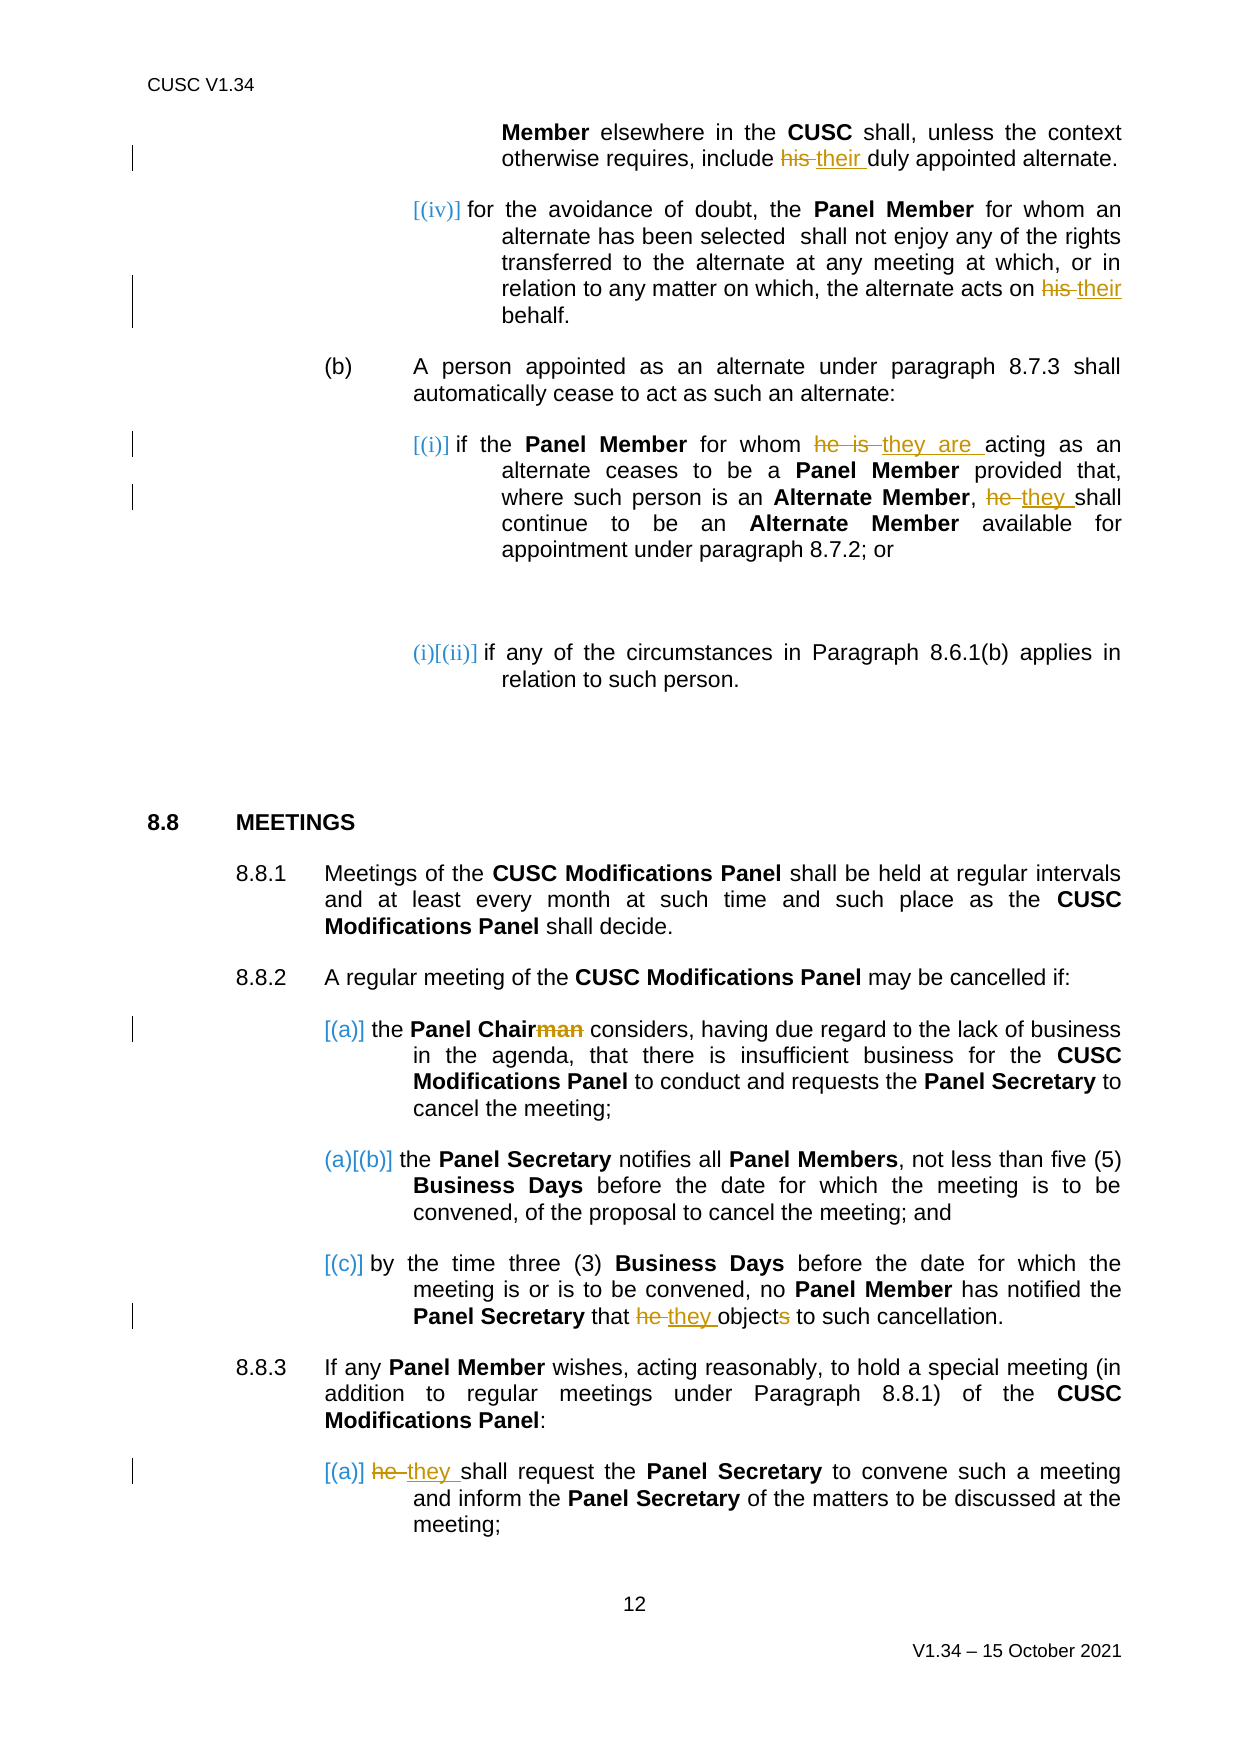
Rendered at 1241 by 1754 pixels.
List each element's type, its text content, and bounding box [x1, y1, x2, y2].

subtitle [413, 118, 1122, 171]
subtitle if the Panel Member for whom acting as an alternate ceases to be a Panel Member provided that, where such person is an Alternate Member, shall continue to be an Alternate Member available for appointment under paragraph 8.7.2; or [413, 431, 1122, 563]
subtitle A regular meeting of the CUSC Modifications Panel may be cancelled if: [236, 964, 1122, 991]
subtitle by the time three (3) Business Days before the date for which the meeting is or is to be convened, no Panel Member has notified the Panel Secretary that object to such cancellation. [324, 1250, 1122, 1329]
subtitle If any Panel Member wishes, acting reasonably, to hold a special meeting (in addition to regular meetings under Paragraph 8.8.1) of the CUSC Modifications Panel: [236, 1354, 1122, 1433]
subtitle for the avoidance of doubt, the Panel Member for whom an alternate has been selected shall not enjoy any of the rights transferred to the alternate at any meeting at which, or in relation to any matter on which, the alternate acts on behalf. [413, 196, 1122, 328]
subtitle the Panel Chair considers, having due regard to the lack of business in the agenda, that there is insufficient business for the CUSC Modifications Panel to conduct and requests the Panel Secretary to cancel the meeting; [324, 1016, 1122, 1121]
subtitle the Panel Secretary notifies all Panel Members, not less than five (5) Business Days before the date for which the meeting is to be convened, of the proposal to cancel the meeting; and [324, 1146, 1122, 1225]
subtitle Meetings of the CUSC Modifications Panel shall be held at regular intervals and at least every month at such time and such place as the CUSC Modifications Panel shall decide. [236, 860, 1122, 939]
subtitle if any of the circumstances in Paragraph 8.6.1(b) applies in relation to such person. [413, 639, 1122, 692]
subtitle shall request the Panel Secretary to convene such a meeting and inform the Panel Secretary of the matters to be discussed at the meeting; [324, 1458, 1122, 1537]
subtitle MEETINGS [147, 809, 1122, 835]
subtitle A person appointed as an alternate under paragraph 8.7.3 shall automatically cease to act as such an alternate: [324, 353, 1122, 406]
